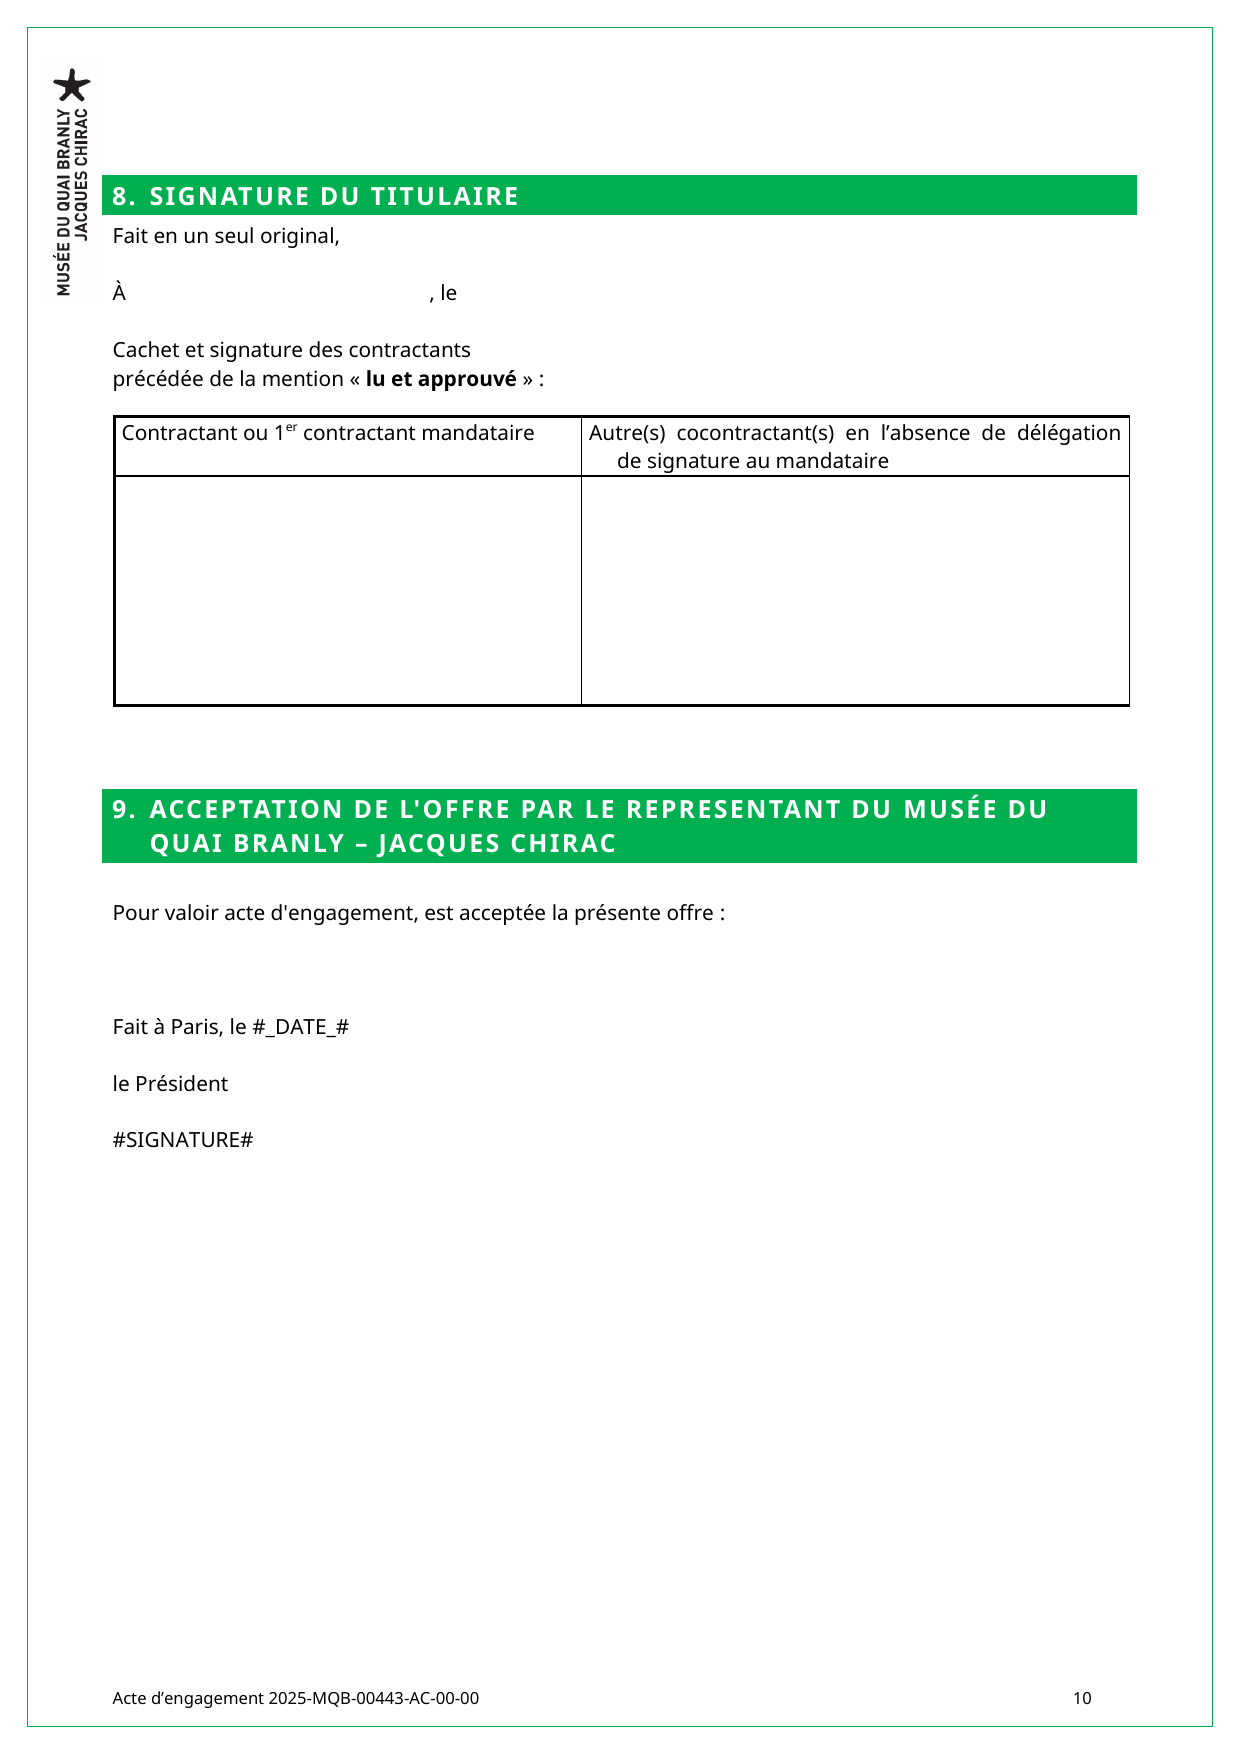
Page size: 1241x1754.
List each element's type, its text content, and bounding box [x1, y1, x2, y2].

text Pour valoir acte d'engagement, est acceptée la présente offre : [112, 898, 1128, 926]
text À , le [112, 278, 1128, 307]
table_header Autre(s) cocontractant(s) en l’absence de délégation de signature au mandataire [582, 418, 1129, 475]
title Signature du titulaire [104, 176, 1136, 214]
text le Président [112, 1069, 1128, 1097]
text Fait en un seul original, [112, 222, 1128, 250]
text précédée de la mention « lu et approuvé » : [112, 364, 1128, 392]
title Acceptation de l'offre par le representant du musée du quai Branly – Jacques Chirac [104, 790, 1136, 862]
table_cell [582, 477, 1129, 704]
table_cell [116, 477, 581, 704]
text #SIGNATURE# [112, 1126, 1128, 1154]
text Fait à Paris, le #_DATE_# [112, 1012, 1128, 1040]
text Cachet et signature des contractants [112, 335, 1128, 364]
table_header Contractant ou 1er contractant mandataire [116, 418, 581, 475]
